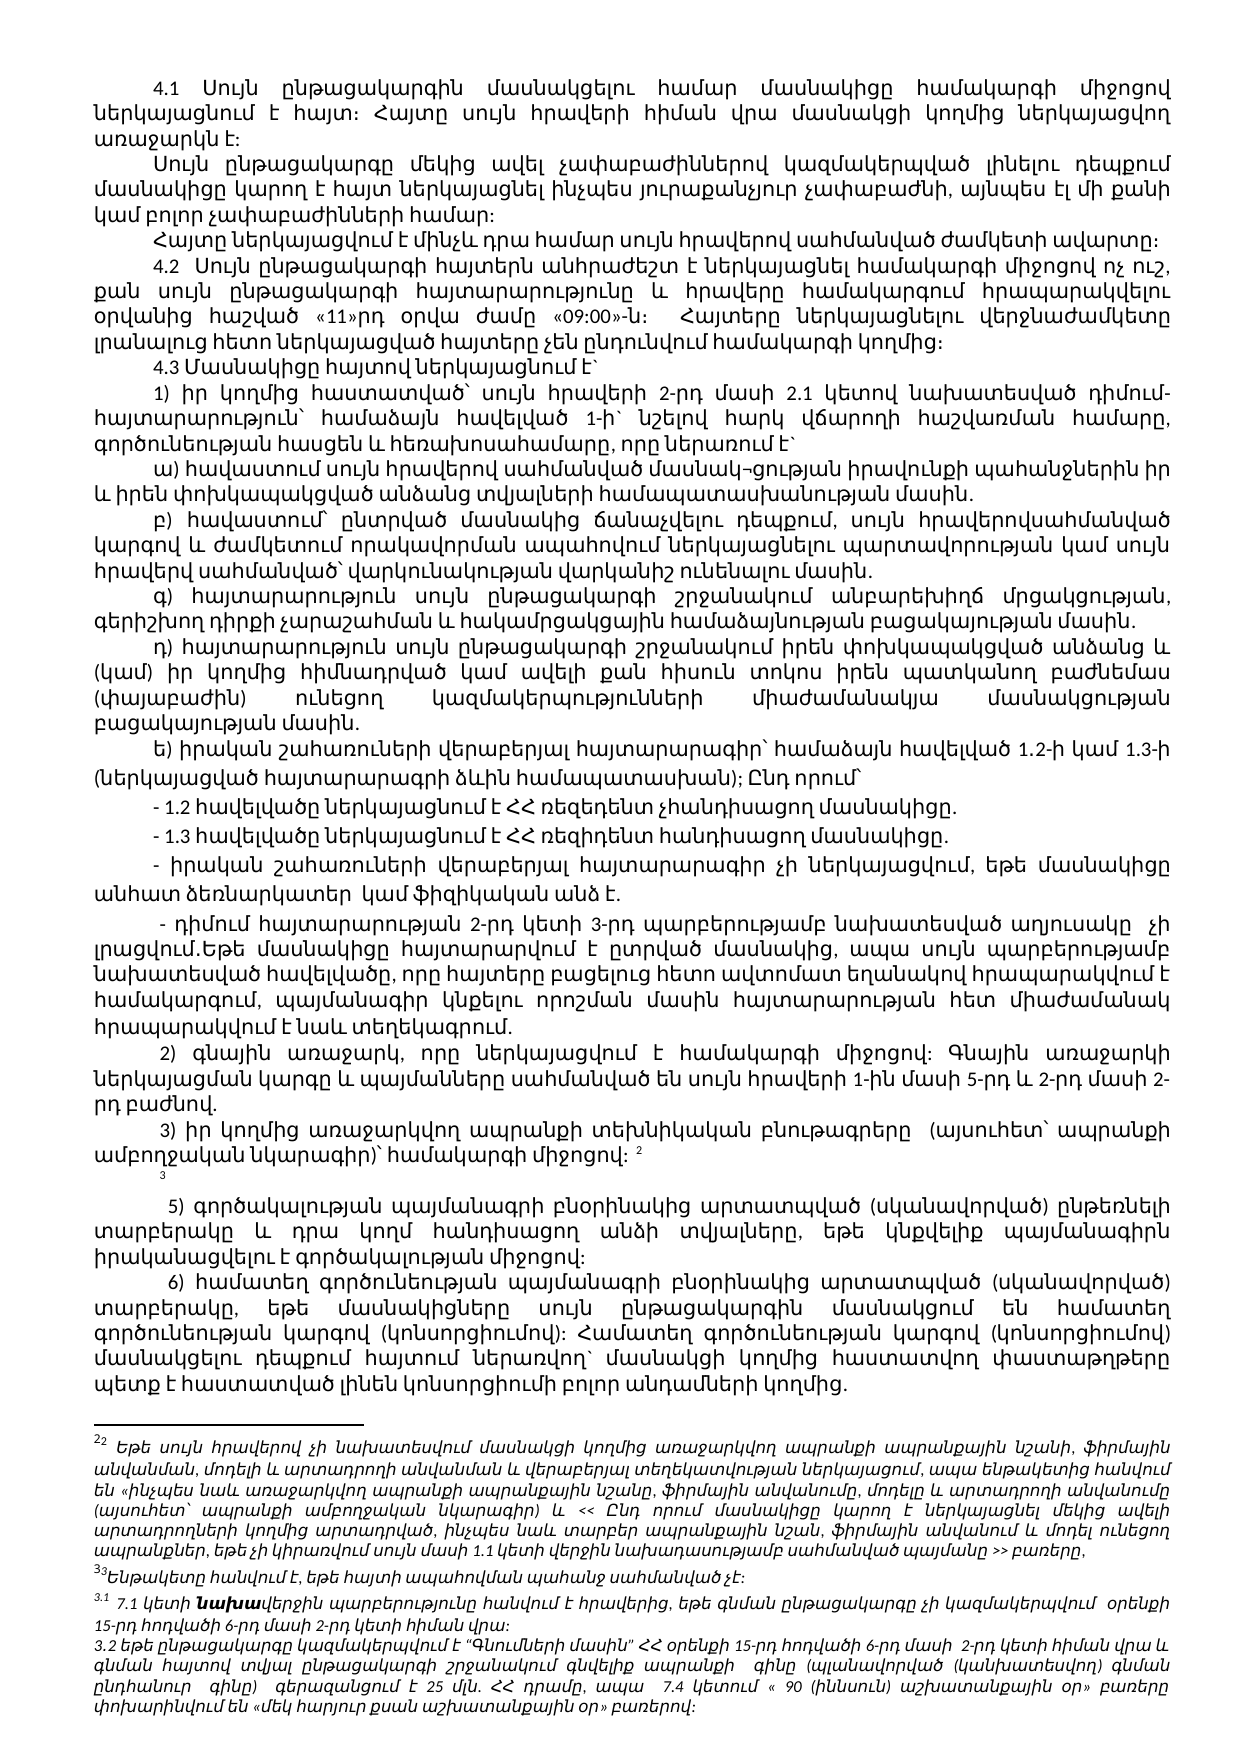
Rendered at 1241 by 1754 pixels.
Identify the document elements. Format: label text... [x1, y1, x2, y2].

text - դիմում հայտարարության 2-րդ կետի 3-րդ պարբերությամբ նախատեսված աղյուսակը չի լրացվում․Եթե մասնակիցը հայտարարվում է ըտրված մասնակից, ապա սույն պարբերությամբ նախատեսված հավելվածը, որը հայտերը բացելուց հետո ավտոմատ եղանակով հրապարակվում է համակարգում, պայմանագիր կնքելու որոշման մասին հայտարարության հետ միաժամանակ հրապարակվում է նաև տեղեկագրում. [94, 911, 1171, 1041]
text ա) հավաստում սույն հրավերով սահմանված մասնակ¬ցության իրավունքի պահանջներին իր և իրեն փոխկապակցված անձանց տվյալների համապատասխանության մասին. [94, 456, 1171, 507]
text Հայտը ներկայացվում է մինչև դրա համար սույն հրավերով սահմանված ժամկետի ավարտը։ [94, 227, 1171, 253]
text 4.3 Մասնակիցը հայտով ներկայացնում է` [94, 354, 1171, 380]
text ե) իրական շահառուների վերաբերյալ հայտարարագիր՝ համաձայն հավելված 1․2-ի կամ 1.3-ի (ներկայացված հայտարարագրի ձևին համապատասխան); Ընդ որում՝ [94, 736, 1171, 790]
text - իրական շահառուների վերաբերյալ հայտարարագիր չի ներկայացվում, եթե մասնակիցը անհատ ձեռնարկատեր կամ ֆիզիկական անձ է. [94, 852, 1171, 907]
text 1) իր կողմից հաստատված՝ սույն հրավերի 2-րդ մասի 2.1 կետով նախատեսված դիմում-հայտարարություն՝ համաձայն հավելված 1-ի` նշելով հարկ վճարողի հաշվառման համարը, գործունեության հասցեն և հեռախոսահամարը, որը ներառում է` [94, 380, 1171, 456]
text 4.1 Սույն ընթացակարգին մասնակցելու համար մասնակիցը համակարգի միջոցով ներկայացնում է հայտ։ Հայտը սույն հրավերի հիման վրա մասնակցի կողմից ներկայացվող առաջարկն է: [94, 75, 1171, 151]
text 6) համատեղ գործունեության պայմանագրի բնօրինակից արտատպված (սկանավորված) տարբերակը, եթե մասնակիցները սույն ընթացակարգին մասնակցում են համատեղ գործունեության կարգով (կոնսորցիումով): Համատեղ գործունեության կարգով (կոնսորցիումով) մասնակցելու դեպքում հայտում ներառվող` մասնակցի կողմից հաստատվող փաստաթղթերը պետք է հաստատված լինեն կոնսորցիումի բոլոր անդամների կողմից. [94, 1269, 1171, 1396]
text Սույն ընթացակարգը մեկից ավել չափաբաժիններով կազմակերպված լինելու դեպքում մասնակիցը կարող է հայտ ներկայացնել ինչպես յուրաքանչյուր չափաբաժնի, այնպես էլ մի քանի կամ բոլոր չափաբաժինների համար: [94, 151, 1171, 227]
text 5) գործակալության պայմանագրի բնօրինակից արտատպված (սկանավորված) ընթեռնելի տարբերակը և դրա կողմ հանդիսացող անձի տվյալները, եթե կնքվելիք պայմանագիրն իրականացվելու է գործակալության միջոցով: [94, 1193, 1171, 1269]
text 4.2 Սույն ընթացակարգի հայտերն անհրաժեշտ է ներկայացնել համակարգի միջոցով ոչ ուշ, քան սույն ընթացակարգի հայտարարությունը և հրավերը համակարգում հրապարակվելու օրվանից հաշված «11»րդ օրվա ժամը «09:00»-ն։ Հայտերը ներկայացնելու վերջնաժամկետը լրանալուց հետո ներկայացված հայտերը չեն ընդունվում համակարգի կողմից։ [94, 253, 1171, 354]
text - 1.3 հավելվածը ներկայացնում է ՀՀ ռեզիդենտ հանդիսացող մասնակիցը. [94, 823, 1171, 849]
text 2) գնային առաջարկ, որը ներկայացվում է համակարգի միջոցով: Գնային առաջարկի ներկայացման կարգը և պայմանները սահմանված են սույն հրավերի 1-ին մասի 5-րդ և 2-րդ մասի 2-րդ բաժնով. [94, 1041, 1171, 1117]
text 3) իր կողմից առաջարկվող ապրանքի տեխնիկական բնութագրերը (այսուհետ՝ ապրանքի ամբողջական նկարագիր)՝ համակարգի միջոցով: 2 [94, 1117, 1171, 1168]
text 3 [94, 1168, 1171, 1193]
text - 1.2 հավելվածը ներկայացնում է ՀՀ ռեզեդենտ չհանդիսացող մասնակիցը. [94, 794, 1171, 819]
text դ) հայտարարություն սույն ընթացակարգի շրջանակում իրեն փոխկապակցված անձանց և (կամ) իր կողմից հիմնադրված կամ ավելի քան հիսուն տոկոս իրեն պատկանող բաժնեմաս (փայաբաժին) ունեցող կազմակերպությունների միաժամանակյա մասնակցության բացակայության մասին. [94, 634, 1171, 736]
text բ) հավաստում՝ ընտրված մասնակից ճանաչվելու դեպքում, սույն հրավերովսահմանված կարգով և ժամկետում որակավորման ապահովում ներկայացնելու պարտավորության կամ սույն հրավերվ սահմանված՝ վարկունակության վարկանիշ ունենալու մասին. [94, 507, 1171, 583]
text գ) հայտարարություն սույն ընթացակարգի շրջանակում անբարեխիղճ մրցակցության, գերիշխող դիրքի չարաշահման և հակամրցակցային համաձայնության բացակայության մասին. [94, 583, 1171, 634]
